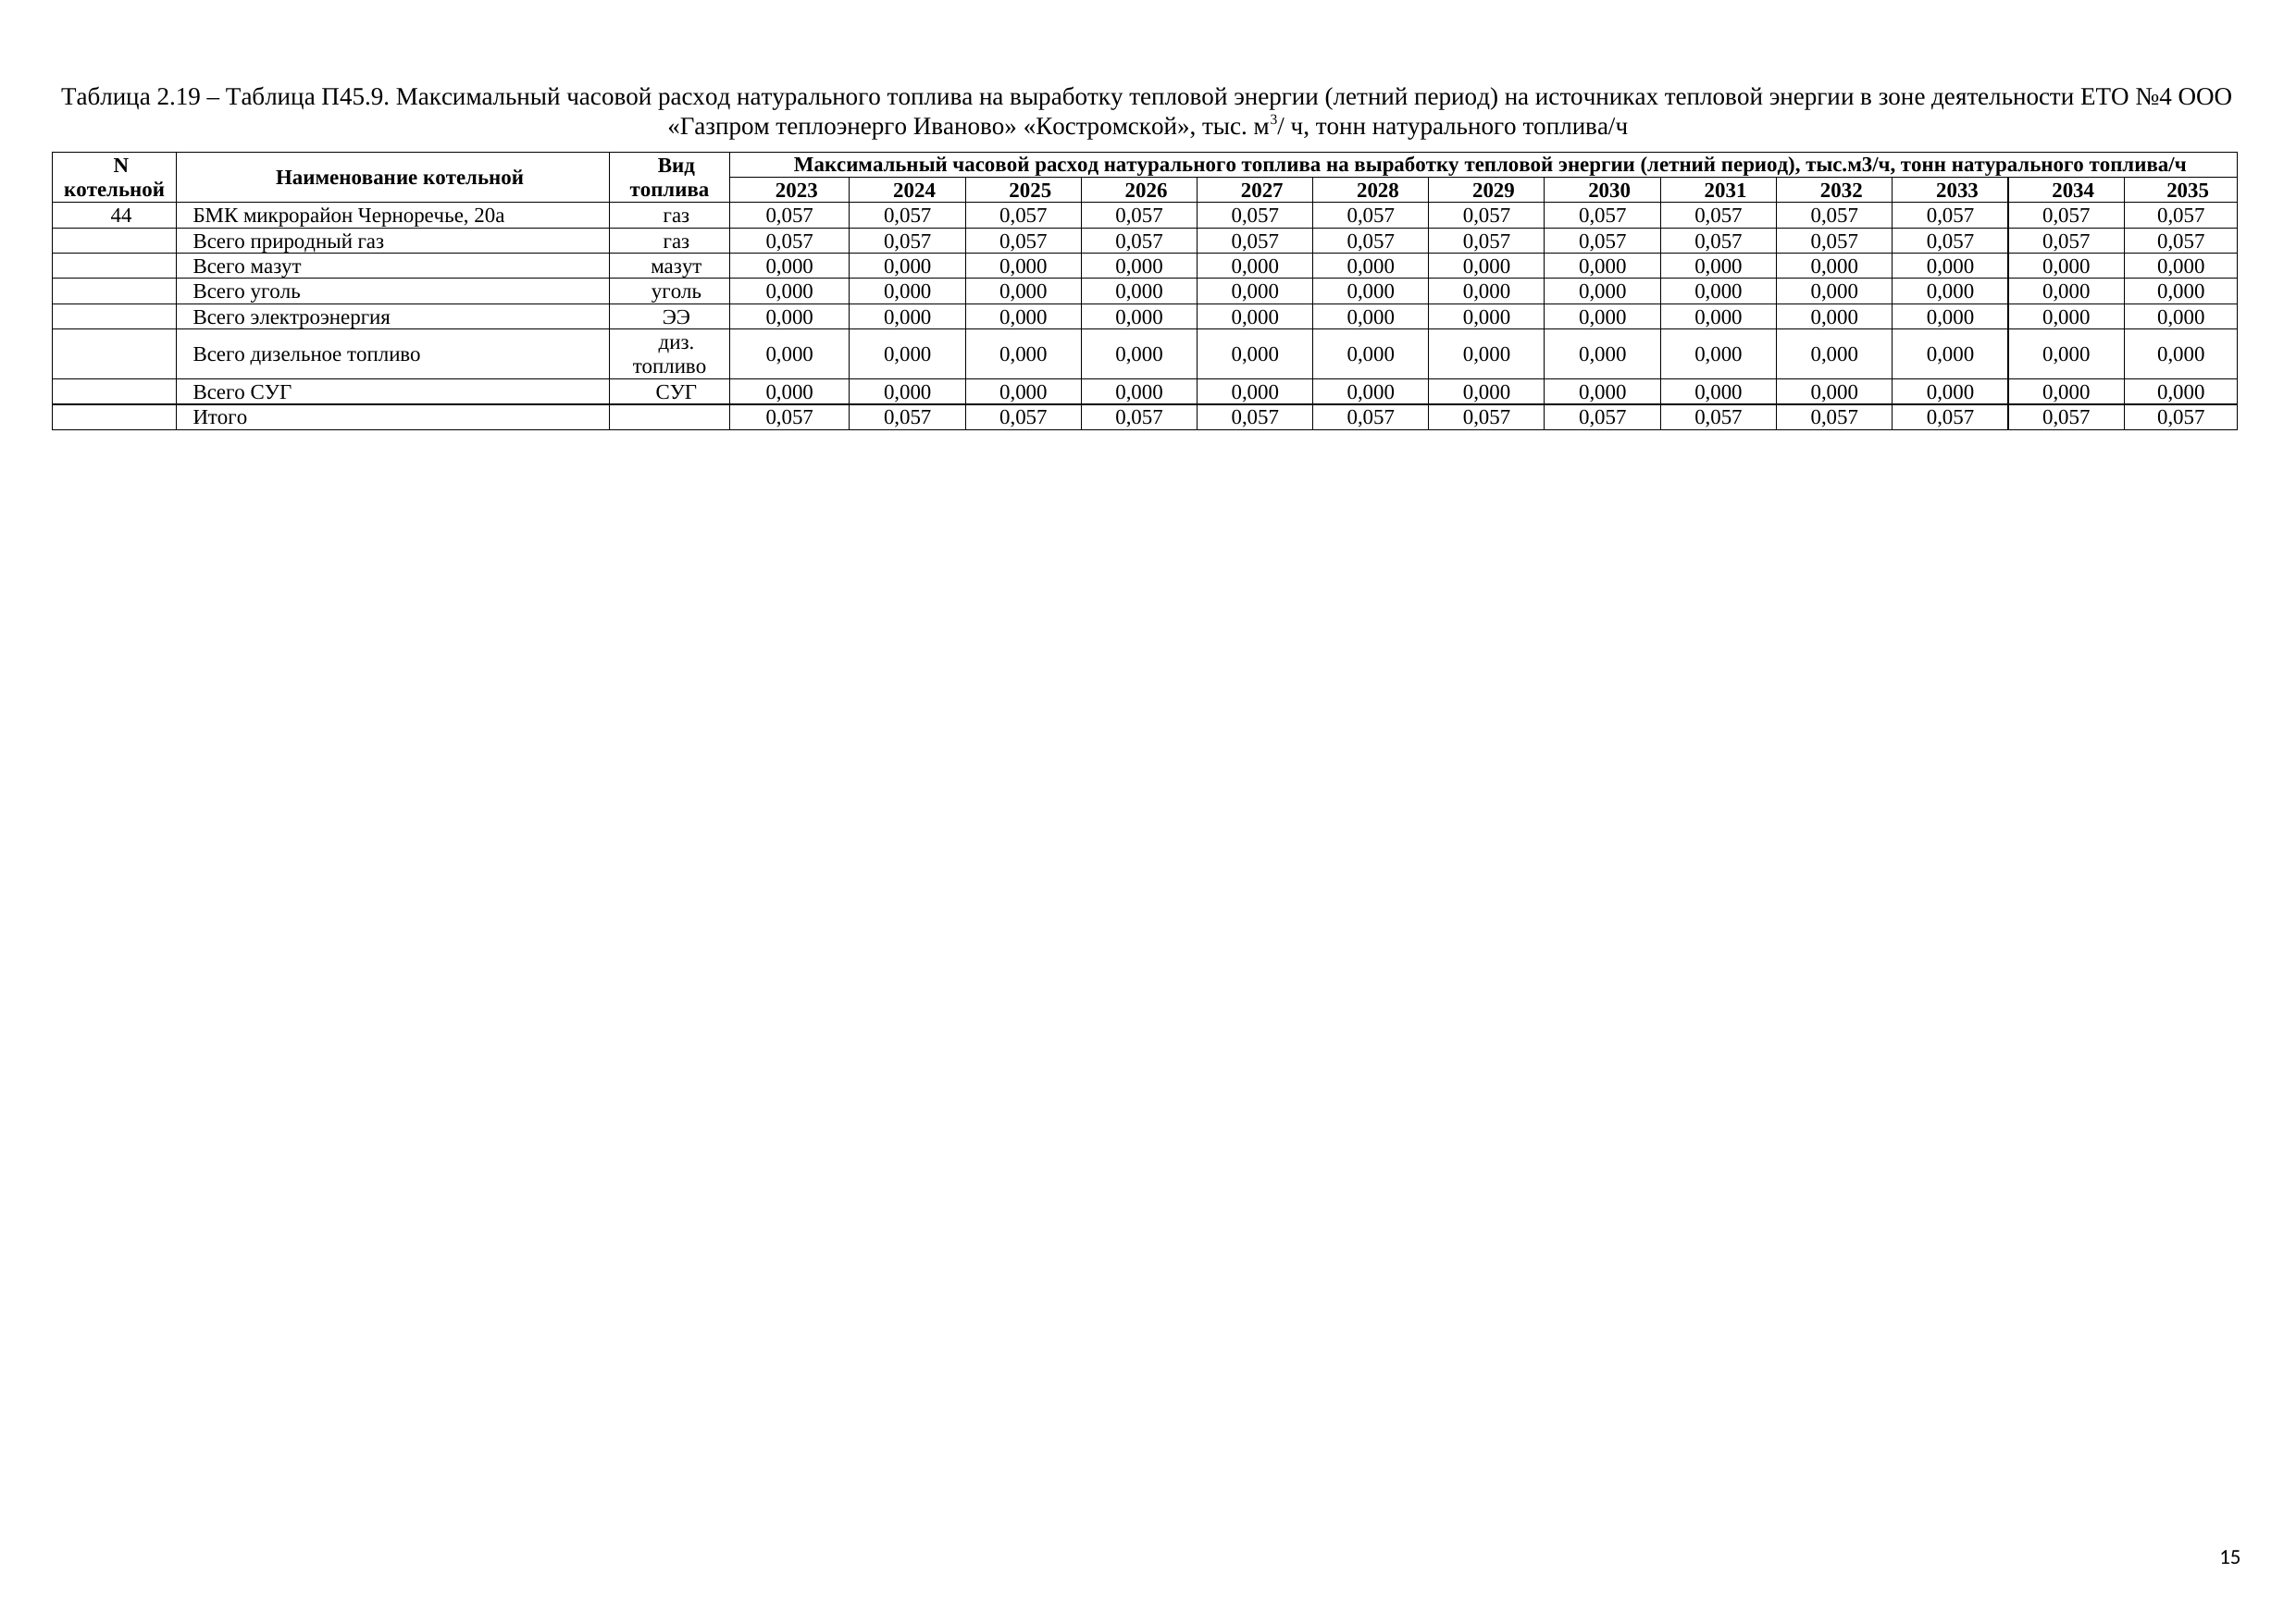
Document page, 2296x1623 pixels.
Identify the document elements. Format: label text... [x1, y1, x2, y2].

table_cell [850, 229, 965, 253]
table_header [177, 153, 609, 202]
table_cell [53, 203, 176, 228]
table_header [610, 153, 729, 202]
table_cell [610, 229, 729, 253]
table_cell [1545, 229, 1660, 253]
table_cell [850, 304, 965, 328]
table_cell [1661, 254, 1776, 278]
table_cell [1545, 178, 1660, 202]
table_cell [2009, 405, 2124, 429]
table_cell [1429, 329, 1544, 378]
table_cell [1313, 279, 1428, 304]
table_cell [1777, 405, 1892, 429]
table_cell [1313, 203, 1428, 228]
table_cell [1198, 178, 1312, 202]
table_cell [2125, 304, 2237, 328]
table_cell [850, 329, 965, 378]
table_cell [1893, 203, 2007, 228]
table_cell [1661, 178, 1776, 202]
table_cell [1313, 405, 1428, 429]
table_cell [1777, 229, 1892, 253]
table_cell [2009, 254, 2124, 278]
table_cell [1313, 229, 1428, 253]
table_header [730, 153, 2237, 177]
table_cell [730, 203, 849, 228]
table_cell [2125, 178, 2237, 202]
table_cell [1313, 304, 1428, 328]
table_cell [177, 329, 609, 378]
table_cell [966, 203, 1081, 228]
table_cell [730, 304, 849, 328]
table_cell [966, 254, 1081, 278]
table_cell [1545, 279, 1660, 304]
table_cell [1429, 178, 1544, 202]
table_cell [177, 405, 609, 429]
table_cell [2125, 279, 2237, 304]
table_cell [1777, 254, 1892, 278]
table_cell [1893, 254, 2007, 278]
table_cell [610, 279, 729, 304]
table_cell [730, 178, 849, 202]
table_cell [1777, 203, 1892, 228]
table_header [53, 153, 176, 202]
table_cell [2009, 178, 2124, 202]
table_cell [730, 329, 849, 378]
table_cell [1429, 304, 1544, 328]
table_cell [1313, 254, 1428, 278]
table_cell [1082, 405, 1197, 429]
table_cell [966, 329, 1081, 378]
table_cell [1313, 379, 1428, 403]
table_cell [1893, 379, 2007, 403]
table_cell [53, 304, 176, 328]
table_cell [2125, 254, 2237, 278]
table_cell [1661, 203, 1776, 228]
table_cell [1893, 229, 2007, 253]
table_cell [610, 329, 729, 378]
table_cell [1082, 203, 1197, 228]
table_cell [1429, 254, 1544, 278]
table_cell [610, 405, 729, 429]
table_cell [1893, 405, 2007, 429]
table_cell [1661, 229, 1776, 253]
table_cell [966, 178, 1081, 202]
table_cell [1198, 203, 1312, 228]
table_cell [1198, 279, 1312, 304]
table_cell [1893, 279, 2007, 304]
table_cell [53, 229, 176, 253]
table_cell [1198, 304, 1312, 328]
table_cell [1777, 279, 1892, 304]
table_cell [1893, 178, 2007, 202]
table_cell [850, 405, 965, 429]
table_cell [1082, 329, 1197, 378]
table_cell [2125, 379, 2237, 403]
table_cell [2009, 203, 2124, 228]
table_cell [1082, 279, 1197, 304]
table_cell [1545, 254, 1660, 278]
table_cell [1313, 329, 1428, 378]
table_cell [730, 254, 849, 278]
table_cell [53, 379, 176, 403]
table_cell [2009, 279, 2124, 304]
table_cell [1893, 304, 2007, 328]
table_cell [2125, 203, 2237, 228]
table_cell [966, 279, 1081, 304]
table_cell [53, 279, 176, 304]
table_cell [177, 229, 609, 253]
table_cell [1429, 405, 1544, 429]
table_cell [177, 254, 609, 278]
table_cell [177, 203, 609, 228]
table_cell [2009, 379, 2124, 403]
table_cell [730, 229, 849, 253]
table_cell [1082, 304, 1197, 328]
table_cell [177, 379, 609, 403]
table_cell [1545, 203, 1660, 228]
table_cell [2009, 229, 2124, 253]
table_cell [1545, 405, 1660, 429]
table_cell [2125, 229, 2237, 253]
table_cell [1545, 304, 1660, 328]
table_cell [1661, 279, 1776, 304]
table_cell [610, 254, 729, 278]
text Таблица .19 – Таблица П45.9. Максимальный часовой расход натурального топлива на выработку тепловой энергии (летний период) на источниках тепловой энергии в зоне деятельности ЕТО №4 ООО «Газпром теплоэнерго Иваново» «Костромской», тыс. м3/ ч, тонн натурального топлива/ч [55, 82, 2240, 140]
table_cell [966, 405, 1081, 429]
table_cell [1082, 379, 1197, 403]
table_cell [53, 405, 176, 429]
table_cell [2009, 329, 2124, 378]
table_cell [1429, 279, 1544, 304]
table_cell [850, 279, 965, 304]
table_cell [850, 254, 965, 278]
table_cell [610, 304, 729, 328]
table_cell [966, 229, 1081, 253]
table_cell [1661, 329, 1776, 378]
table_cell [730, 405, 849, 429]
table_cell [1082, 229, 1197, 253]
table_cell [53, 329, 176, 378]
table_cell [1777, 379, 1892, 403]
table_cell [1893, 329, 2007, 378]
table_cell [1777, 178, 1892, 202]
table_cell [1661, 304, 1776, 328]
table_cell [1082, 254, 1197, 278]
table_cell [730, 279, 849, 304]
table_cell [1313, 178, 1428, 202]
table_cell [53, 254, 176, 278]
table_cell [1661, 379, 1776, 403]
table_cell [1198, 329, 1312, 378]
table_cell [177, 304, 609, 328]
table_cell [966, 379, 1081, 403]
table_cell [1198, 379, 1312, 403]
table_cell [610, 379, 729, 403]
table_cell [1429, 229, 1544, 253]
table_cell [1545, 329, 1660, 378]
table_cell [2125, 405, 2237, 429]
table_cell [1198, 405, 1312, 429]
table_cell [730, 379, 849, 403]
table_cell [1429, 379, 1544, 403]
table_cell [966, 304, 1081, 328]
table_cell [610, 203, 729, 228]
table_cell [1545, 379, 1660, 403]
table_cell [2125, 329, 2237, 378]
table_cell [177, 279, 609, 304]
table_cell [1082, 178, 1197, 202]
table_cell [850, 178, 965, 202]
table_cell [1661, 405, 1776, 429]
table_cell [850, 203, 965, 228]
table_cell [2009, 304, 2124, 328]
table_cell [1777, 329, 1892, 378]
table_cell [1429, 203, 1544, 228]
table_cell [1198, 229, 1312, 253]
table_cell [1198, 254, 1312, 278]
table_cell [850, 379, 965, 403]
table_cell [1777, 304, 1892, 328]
